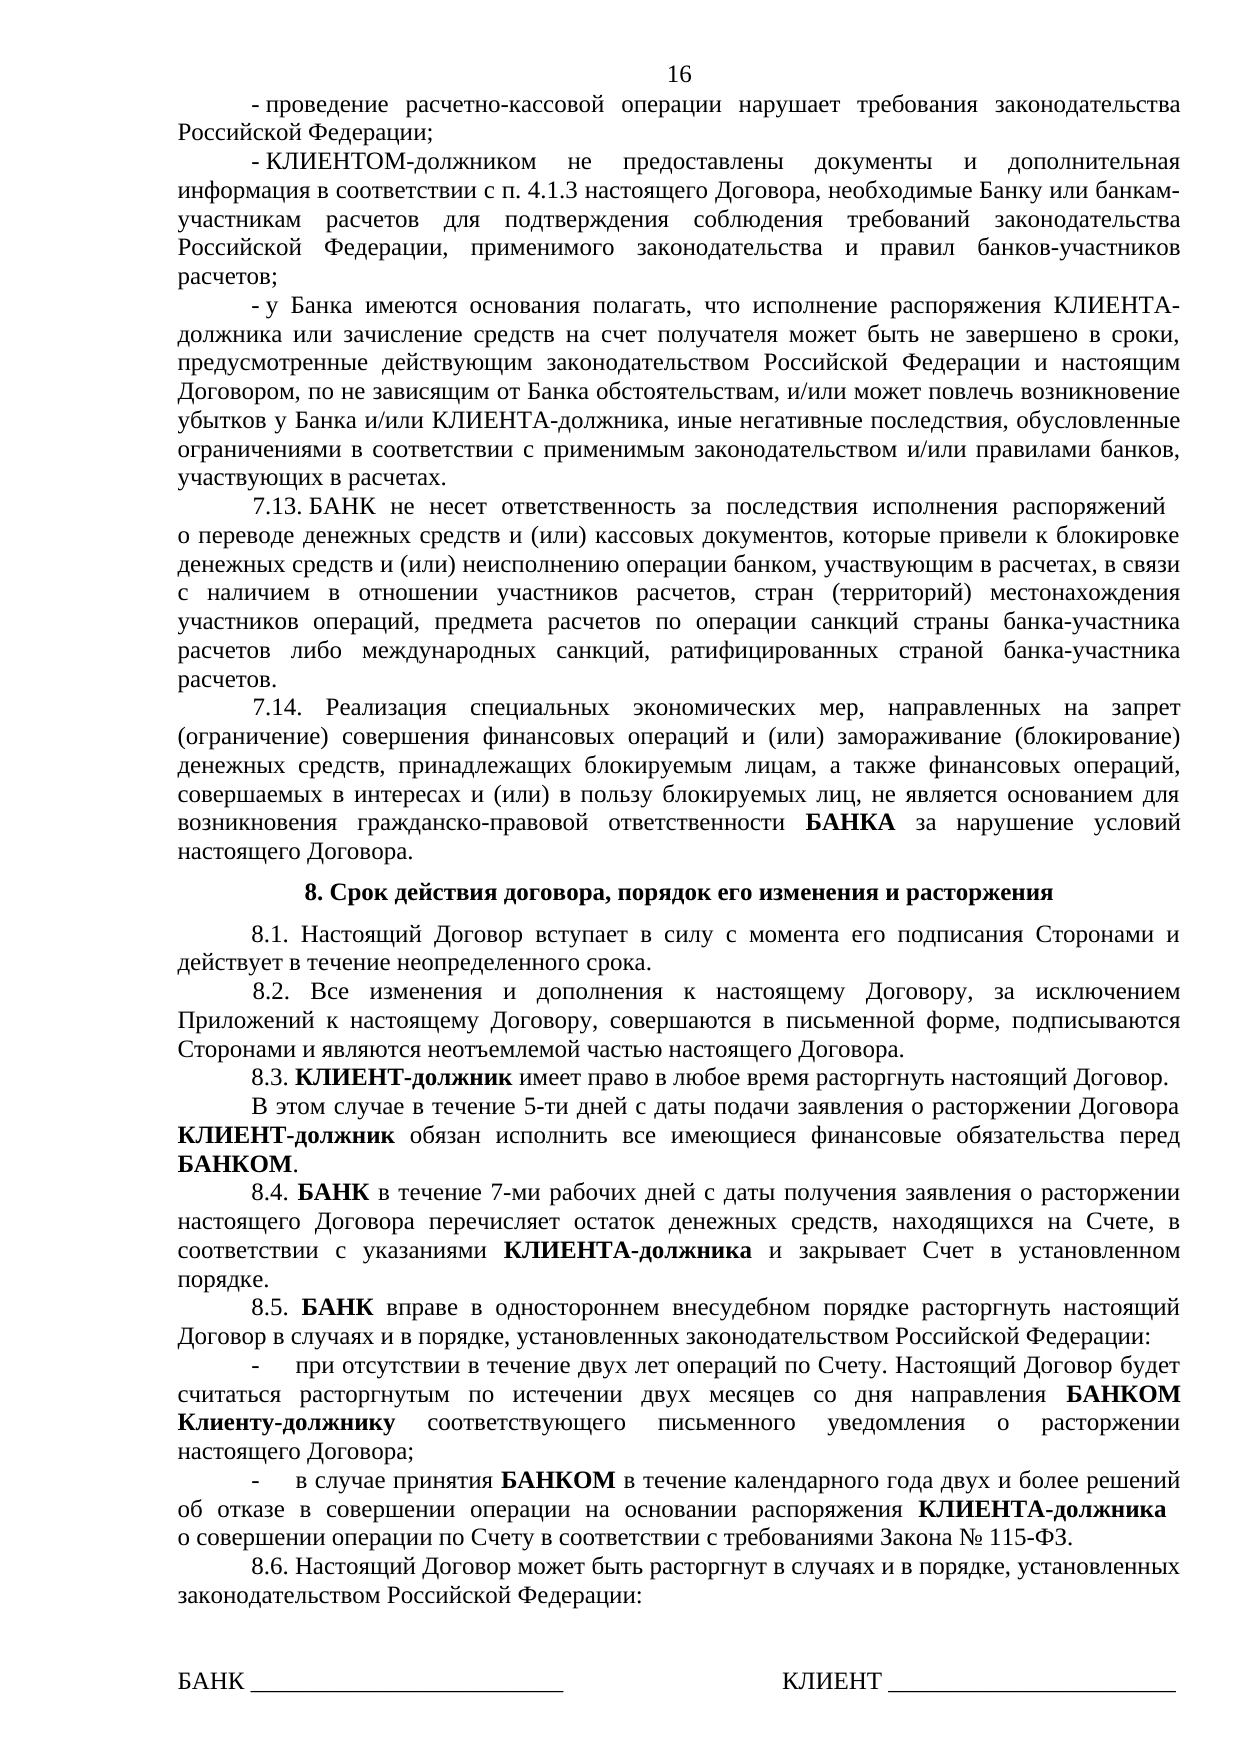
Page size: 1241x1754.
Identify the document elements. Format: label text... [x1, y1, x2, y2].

text 8.3. КЛИЕНТ-должник имеет право в любое время расторгнуть настоящий Договор. [251, 1062, 1181, 1091]
text 8.6. Настоящий Договор может быть расторгнут в случаях и в порядке, установленных законодательством Российской Федерации: [177, 1551, 1181, 1609]
text 8.2. Все изменения и дополнения к настоящему Договору, за исключением Приложений к настоящему Договору, совершаются в письменной форме, подписываются Сторонами и являются неотъемлемой частью настоящего Договора. [177, 976, 1181, 1062]
text 7.14. Реализация специальных экономических мер, направленных на запрет (ограничение) совершения финансовых операций и (или) замораживание (блокирование) денежных средств, принадлежащих блокируемым лицам, а также финансовых операций, совершаемых в интересах и (или) в пользу блокируемых лиц, не является основанием для возникновения гражданско-правовой ответственности БАНКА за нарушение условий настоящего Договора. [177, 692, 1181, 865]
text 8.4. БАНК в течение 7-ми рабочих дней с даты получения заявления о расторжении настоящего Договора перечисляет остаток денежных средств, находящихся на Счете, в соответствии с указаниями КЛИЕНТА-должника и закрывает Счет в установленном порядке. [177, 1177, 1181, 1292]
text 7.13. БАНК не несет ответственность за последствия исполнения распоряжений о переводе денежных средств и (или) кассовых документов, которые привели к блокировке денежных средств и (или) неисполнению операции банком, участвующим в расчетах, в связи с наличием в отношении участников расчетов, стран (территорий) местонахождения участников операций, предмета расчетов по операции санкций страны банка-участника расчетов либо международных санкций, ратифицированных страной банка-участника расчетов. [177, 491, 1181, 692]
text 8.5. БАНК вправе в одностороннем внесудебном порядке расторгнуть настоящий Договор в случаях и в порядке, установленных законодательством Российской Федерации: [177, 1292, 1181, 1350]
text 8.1. Настоящий Договор вступает в силу с момента его подписания Сторонами и действует в течение неопределенного срока. [177, 919, 1181, 976]
text 8. Срок действия договора, порядок его изменения и расторжения [177, 877, 1181, 906]
text - в случае принятия БАНКОМ в течение календарного года двух и более решений об отказе в совершении операции на основании распоряжения КЛИЕНТА-должника о совершении операции по Счету в соответствии с требованиями Закона № 115-ФЗ. [177, 1465, 1181, 1551]
text - КЛИЕНТОМ-должником не предоставлены документы и дополнительная информация в соответствии с п. 4.1.3 настоящего Договора, необходимые Банку или банкам-участникам расчетов для подтверждения соблюдения требований законодательства Российской Федерации, применимого законодательства и правил банков-участников расчетов; [177, 146, 1181, 290]
text - у Банка имеются основания полагать, что исполнение распоряжения КЛИЕНТА-должника или зачисление средств на счет получателя может быть не завершено в сроки, предусмотренные действующим законодательством Российской Федерации и настоящим Договором, по не зависящим от Банка обстоятельствам, и/или может повлечь возникновение убытков у Банка и/или КЛИЕНТА-должника, иные негативные последствия, обусловленные ограничениями в соответствии с применимым законодательством и/или правилами банков, участвующих в расчетах. [177, 290, 1181, 491]
text В этом случае в течение 5-ти дней с даты подачи заявления о расторжении Договора КЛИЕНТ-должник обязан исполнить все имеющиеся финансовые обязательства перед БАНКОМ. [177, 1091, 1181, 1177]
text - проведение расчетно-кассовой операции нарушает требования законодательства Российской Федерации; [177, 89, 1181, 146]
text - при отсутствии в течение двух лет операций по Счету. Настоящий Договор будет считаться расторгнутым по истечении двух месяцев со дня направления БАНКОМ Клиенту-должнику соответствующего письменного уведомления о расторжении настоящего Договора; [177, 1350, 1181, 1465]
